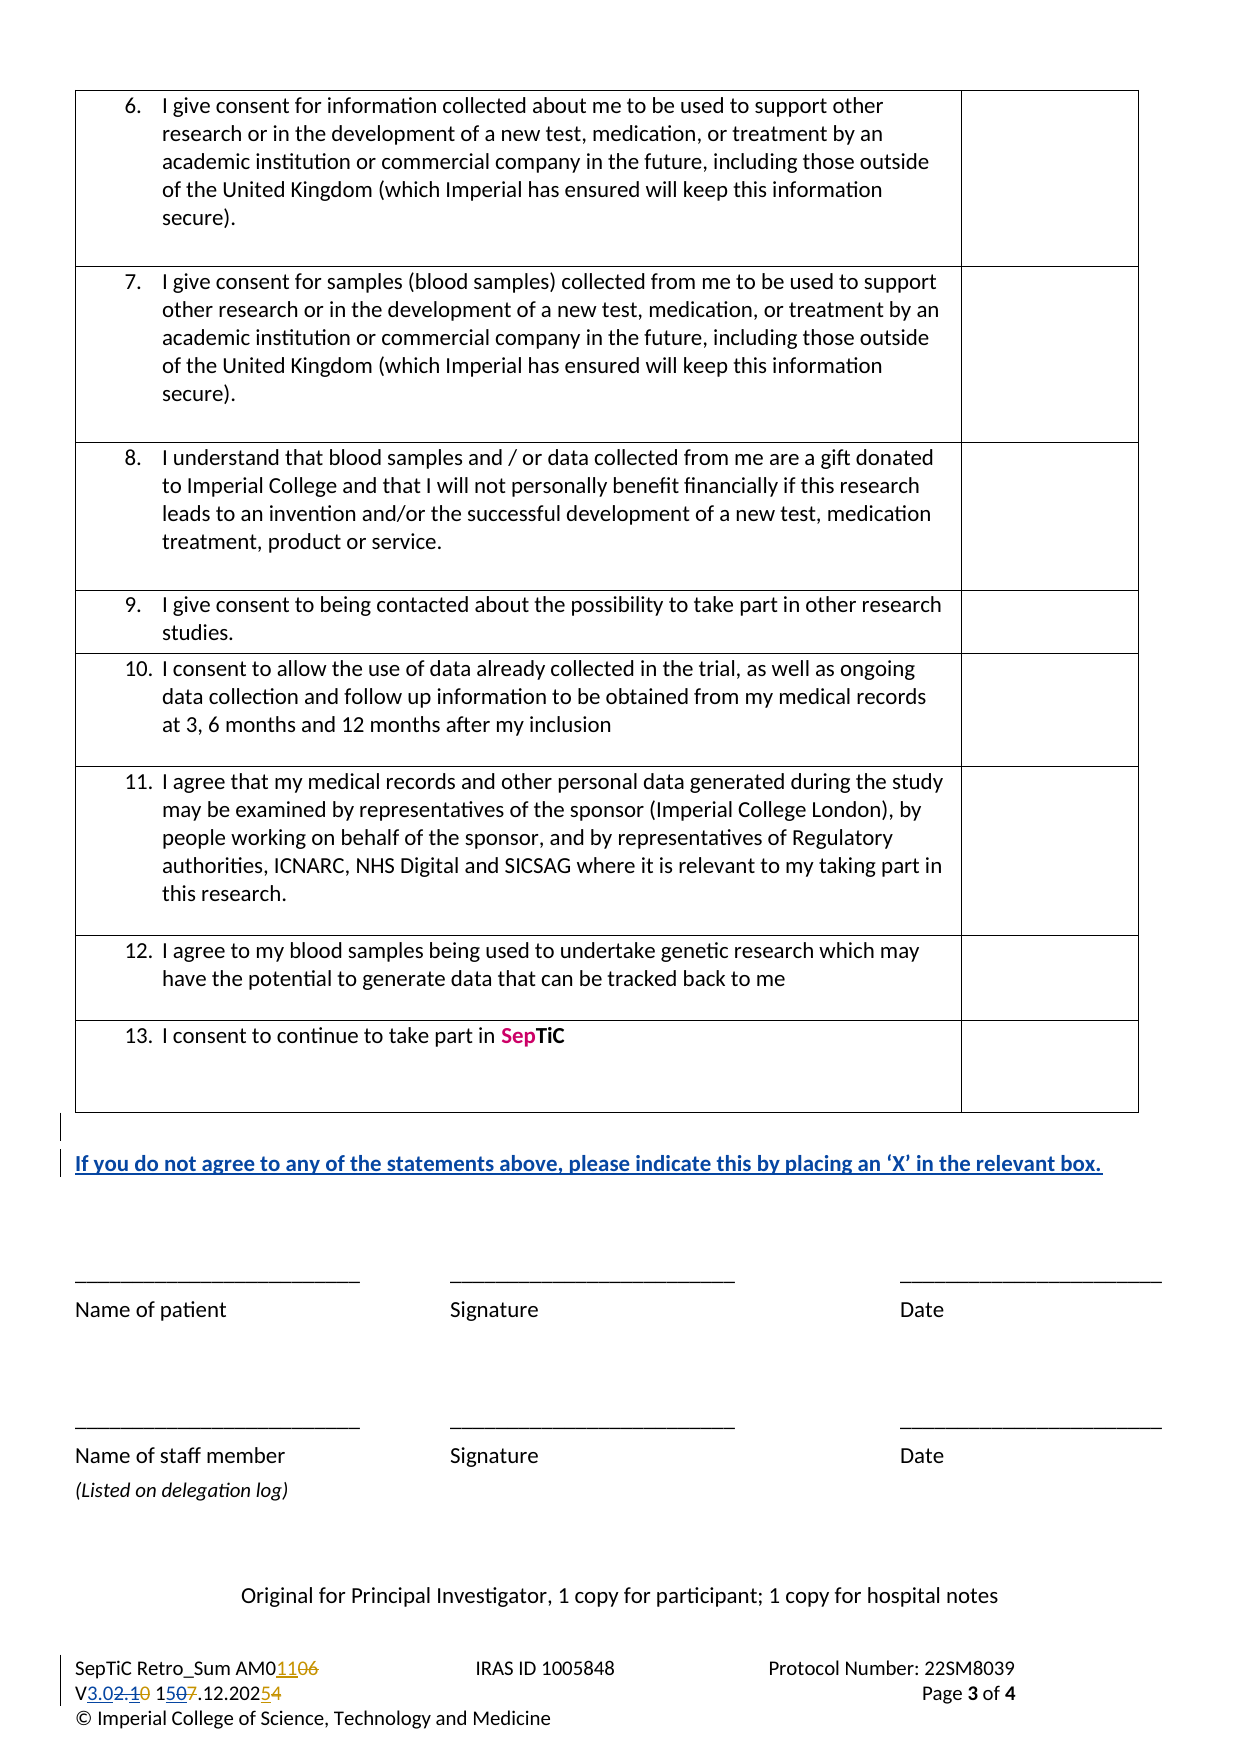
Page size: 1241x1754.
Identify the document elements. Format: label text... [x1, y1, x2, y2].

table_cell I give consent for samples (blood samples) collected from me to be used to support other research or in the development of a new test, medication, or treatment by an academic institution or commercial company in the future, including those outside of the United Kingdom (which Imperial has ensured will keep this information secure). [76, 267, 961, 442]
text Name of patient Signature Date [75, 1295, 1165, 1323]
table_cell [962, 936, 1138, 1020]
table_cell [962, 591, 1138, 653]
table_cell I consent to allow the use of data already collected in the trial, as well as ongoing data collection and follow up information to be obtained from my medical records at 3, 6 months and 12 months after my inclusion [76, 654, 961, 766]
table_cell I consent to continue to take part in SepTiC [76, 1021, 961, 1112]
text (Listed on delegation log) [75, 1477, 1165, 1503]
table_cell [962, 654, 1138, 766]
table_cell I agree that my medical records and other personal data generated during the study may be examined by representatives of the sponsor (Imperial College London), by people working on behalf of the sponsor, and by representatives of Regulatory authorities, ICNARC, NHS Digital and SICSAG where it is relevant to my taking part in this research. [76, 767, 961, 935]
table_cell I agree to my blood samples being used to undertake genetic research which may have the potential to generate data that can be tracked back to me [76, 936, 961, 1020]
table_cell I give consent to being contacted about the possibility to take part in other research studies. [76, 591, 961, 653]
table_cell [962, 1021, 1138, 1112]
table_cell [962, 91, 1138, 266]
table_cell I give consent for information collected about me to be used to support other research or in the development of a new test, medication, or treatment by an academic institution or commercial company in the future, including those outside of the United Kingdom (which Imperial has ensured will keep this information secure). [76, 91, 961, 266]
table_cell [962, 443, 1138, 589]
text Original for Principal Investigator, 1 copy for participant; 1 copy for hospital notes [75, 1581, 1165, 1609]
text _________________________ _________________________ _______________________ [75, 1404, 1165, 1432]
text _________________________ _________________________ _______________________ [75, 1258, 1165, 1286]
table_cell I understand that blood samples and / or data collected from me are a gift donated to Imperial College and that I will not personally benefit financially if this research leads to an invention and/or the successful development of a new test, medication treatment, product or service. [76, 443, 961, 589]
table_cell [962, 767, 1138, 935]
text Name of staff member Signature Date [75, 1441, 1165, 1469]
table_cell [962, 267, 1138, 442]
